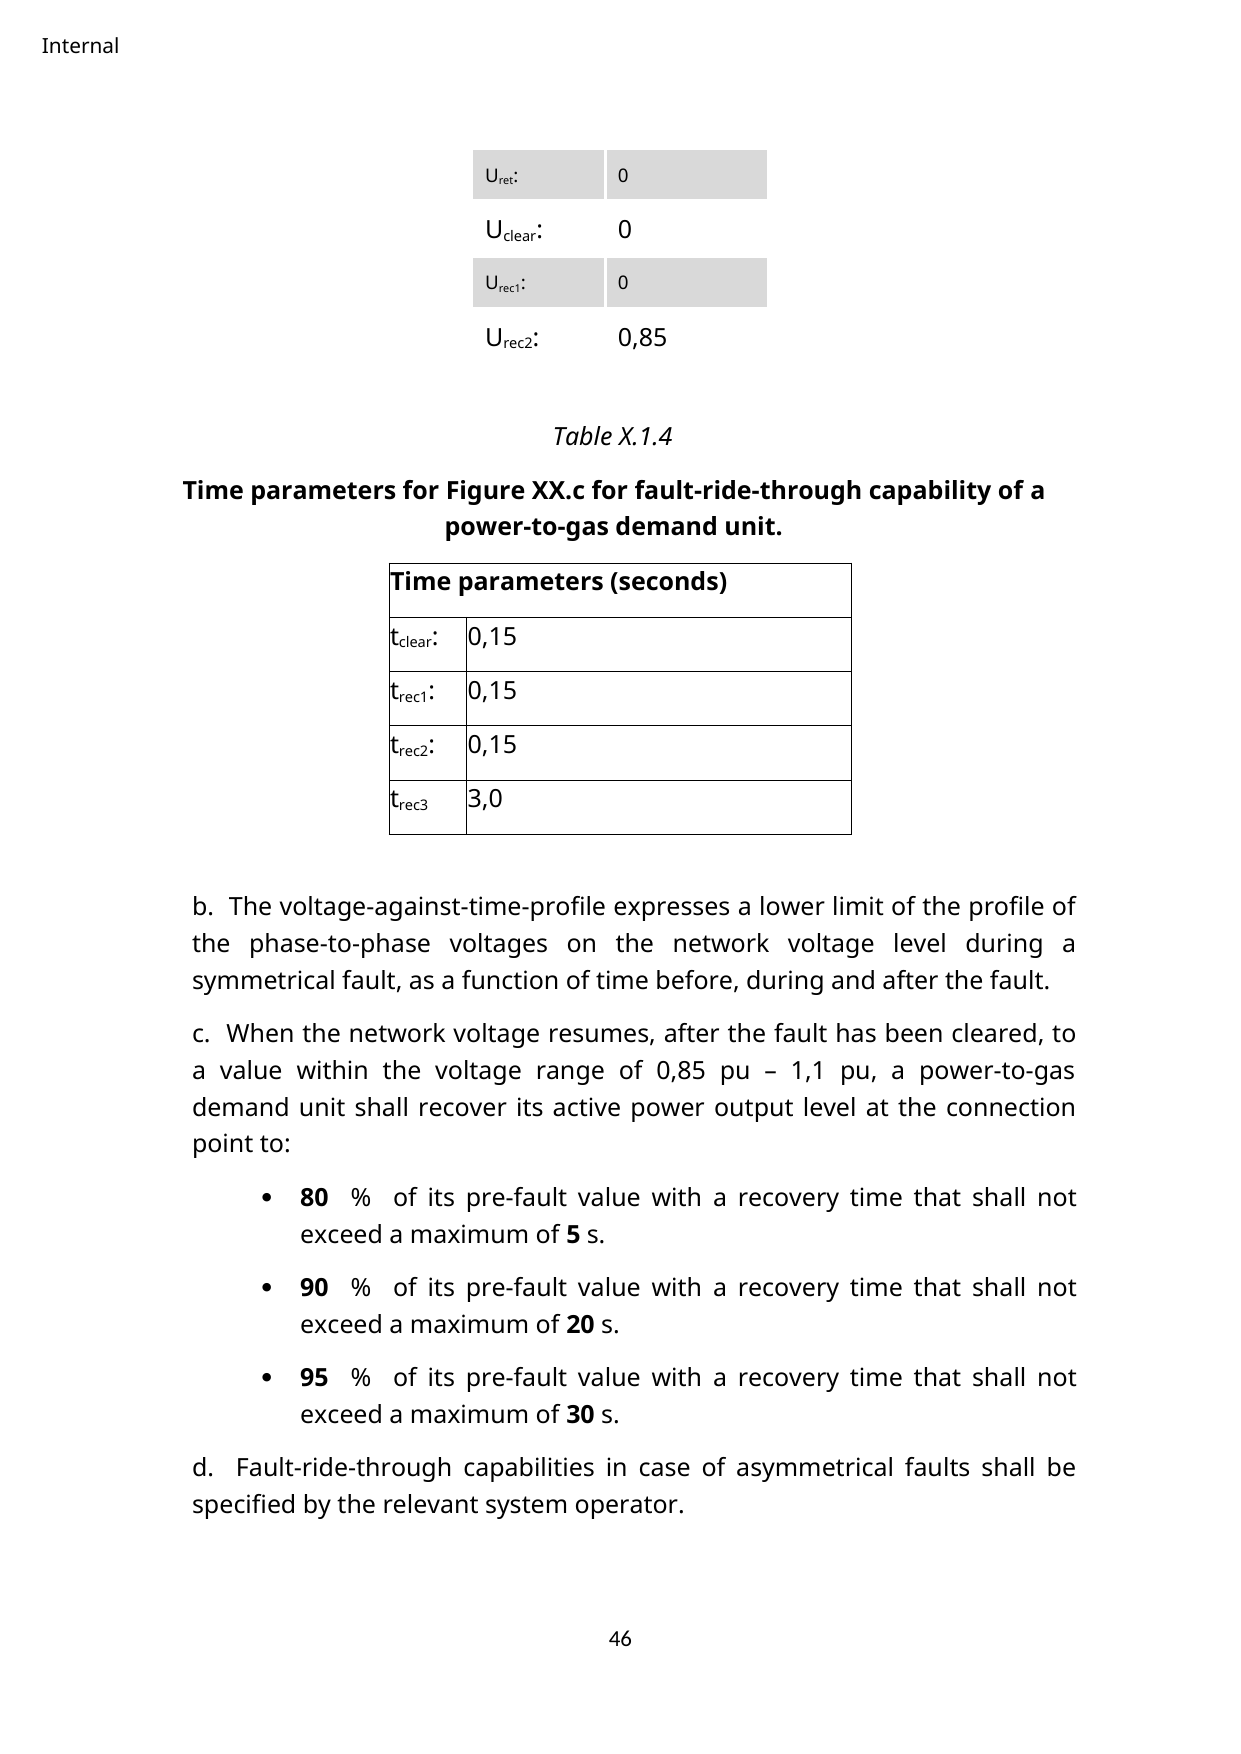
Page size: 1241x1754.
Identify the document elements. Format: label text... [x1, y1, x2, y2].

list 80 % of its pre-fault value with a recovery time that shall not exceed a maximum of 5 s. [262, 1179, 1077, 1250]
text c. When the network voltage resumes, after the fault has been cleared, to a value within the voltage range of 0,85 pu – 1,1 pu, a power-to-gas demand unit shall recover its active power output level at the connection point to: [192, 1016, 1077, 1160]
text b. The voltage-against-time-profile expresses a lower limit of the profile of the phase-to-phase voltages on the network voltage level during a symmetrical fault, as a function of time before, during and after the fault. [192, 889, 1077, 996]
table_cell trec3 [390, 781, 466, 834]
table_cell 0,15 [467, 726, 851, 779]
table_cell tclear: [390, 618, 466, 671]
text Table X.1.4 [150, 419, 1077, 453]
text d. Fault-ride-through capabilities in case of asymmetrical faults shall be specified by the relevant system operator. [192, 1450, 1077, 1521]
table_cell Urec2: [473, 307, 604, 365]
table_cell trec1: [390, 672, 466, 725]
table_header Time parameters (seconds) [390, 564, 851, 617]
list 90 % of its pre-fault value with a recovery time that shall not exceed a maximum of 20 s. [262, 1270, 1077, 1341]
table_cell Uret: [473, 150, 604, 199]
table_cell trec2: [390, 726, 466, 779]
table_cell 0 [607, 150, 767, 199]
text Time parameters for Figure XX.c for fault-ride-through capability of a power-to-gas demand unit. [150, 472, 1077, 543]
list 95 % of its pre-fault value with a recovery time that shall not exceed a maximum of 30 s. [262, 1360, 1077, 1431]
table_cell 0,85 [607, 307, 767, 365]
table_cell Urec1: [473, 258, 604, 307]
table_cell 0,15 [467, 618, 851, 671]
table_cell 0,15 [467, 672, 851, 725]
table_cell 0 [607, 200, 767, 257]
table_cell 3,0 [467, 781, 851, 834]
table_cell 0 [607, 258, 767, 307]
table_cell Uclear: [473, 200, 604, 257]
